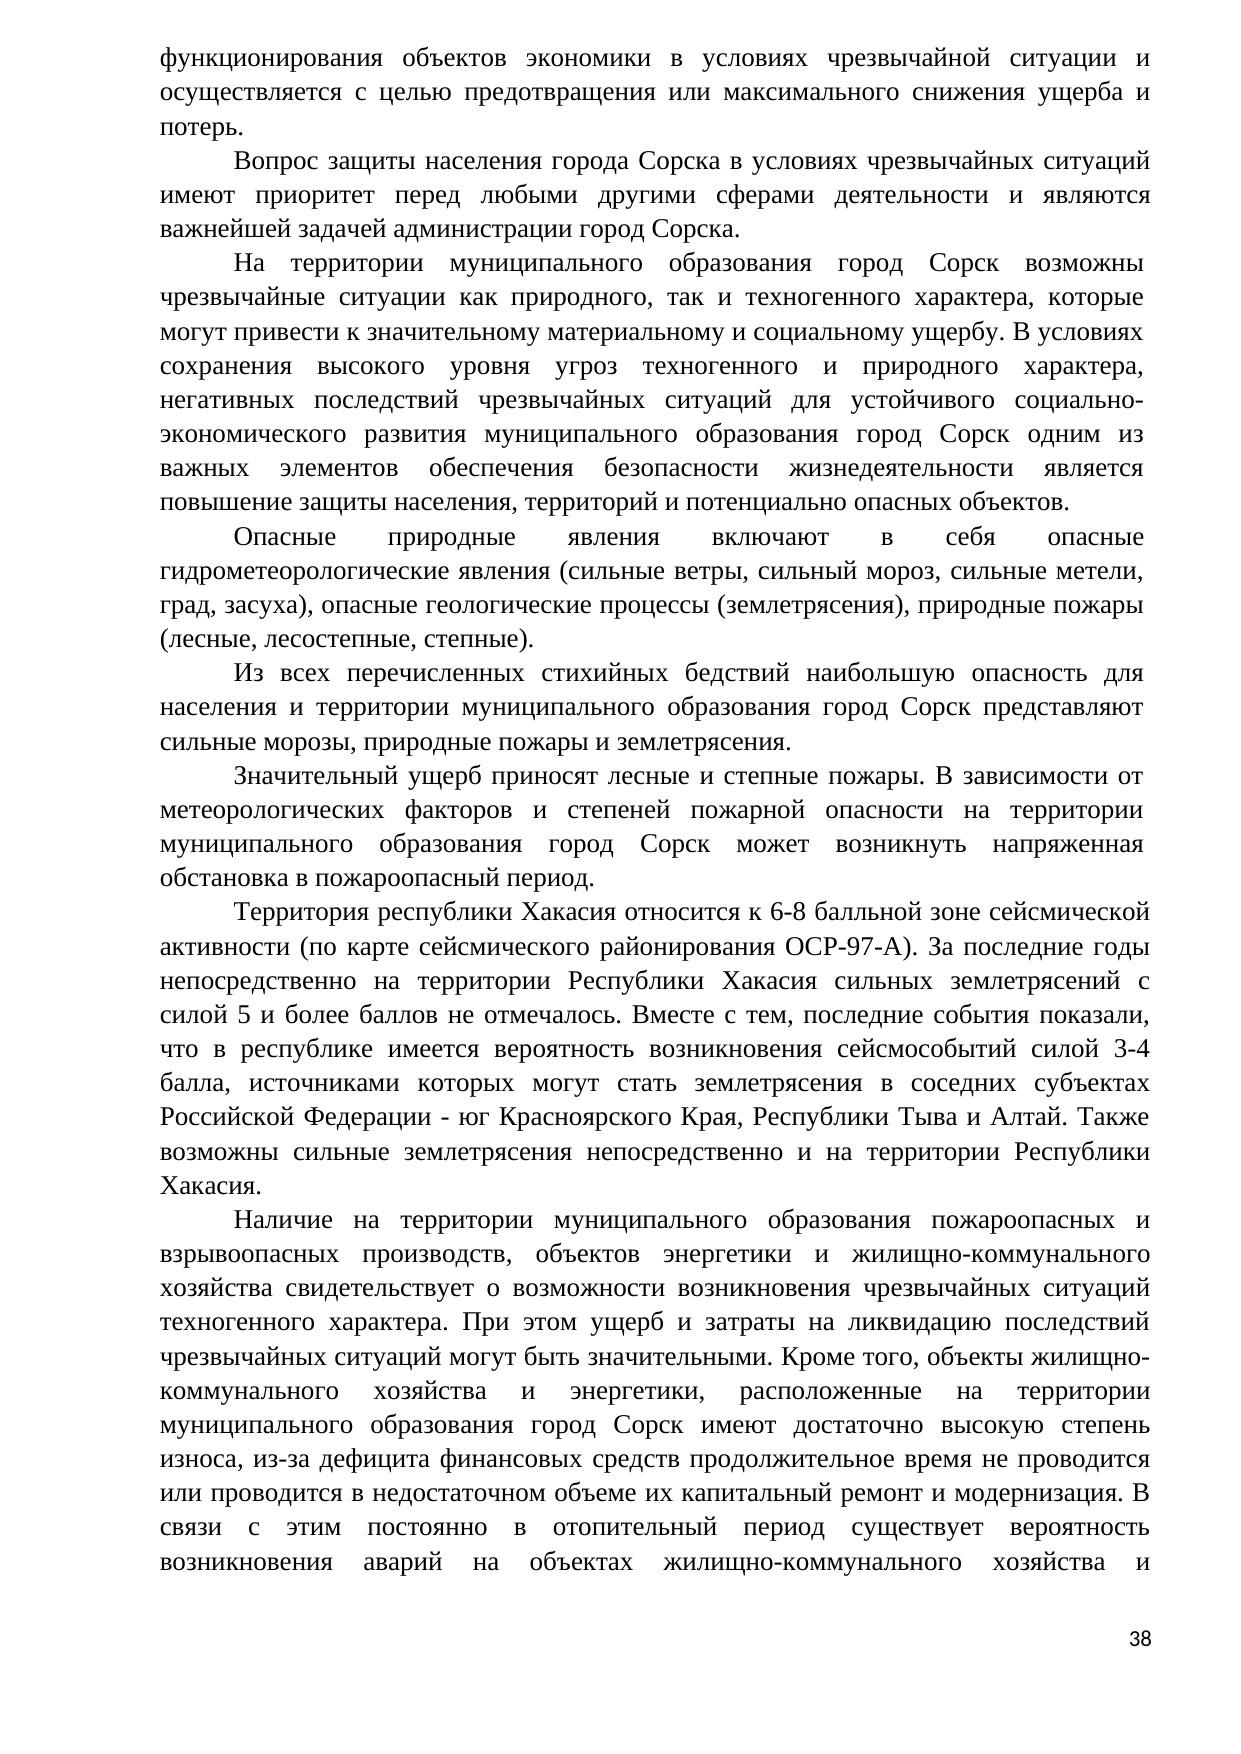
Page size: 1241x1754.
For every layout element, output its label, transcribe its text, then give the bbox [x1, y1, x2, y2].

text Вопрос защиты населения города Сорска в условиях чрезвычайных ситуаций имеют приоритет перед любыми другими сферами деятельности и являются важнейшей задачей администрации город Сорска. [159, 144, 1152, 202]
text На территории муниципального образования город Сорск возможны чрезвычайные ситуации как природного, так и техногенного характера, которые могут привести к значительному материальному и социальному ущербу. В условиях сохранения высокого уровня угроз техногенного и природного характера, негативных последствий чрезвычайных ситуаций для устойчивого социально-экономического развития муниципального образования город Сорск одним из важных элементов обеспечения безопасности жизнедеятельности является повышение защиты населения, территорий и потенциально опасных объектов. [159, 246, 1145, 517]
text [159, 41, 1152, 141]
text Из всех перечисленных стихийных бедствий наибольшую опасность для населения и территории муниципального образования город Сорск представляют сильные морозы, природные пожары и землетрясения. [159, 656, 1145, 756]
text Территория республики Хакасия относится к 6-8 балльной зоне сейсмической активности (по карте сейсмического районирования ОСР-97-А). За последние годы непосредственно на территории Республики Хакасия сильных землетрясений с силой 5 и более баллов не отмечалось. Вместе с тем, последние события показали, что в республике имеется вероятность возникновения сейсмособытий силой 3-4 балла, источниками которых могут стать землетрясения в соседних субъектах Российской Федерации - юг Красноярского Края, Республики Тыва и Алтай. Также возможны сильные землетрясения непосредственно и на территории Республики Хакасия. [159, 896, 1152, 1200]
text Опасные природные явления включают в себя опасные гидрометеорологические явления (сильные ветры, сильный мороз, сильные метели, град, засуха), опасные геологические процессы (землетрясения), природные пожары (лесные, лесостепные, степные). [159, 520, 1145, 653]
text Значительный ущерб приносят лесные и степные пожары. В зависимости от метеорологических факторов и степеней пожарной опасности на территории муниципального образования город Сорск может возникнуть напряженная обстановка в пожароопасный период. [159, 759, 1145, 892]
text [159, 1203, 1152, 1576]
text Вопрос защиты населения города Сорска в условиях чрезвычайных ситуаций имеют приоритет перед любыми другими сферами деятельности и являются важнейшей задачей администрации город Сорска. [159, 203, 1152, 243]
